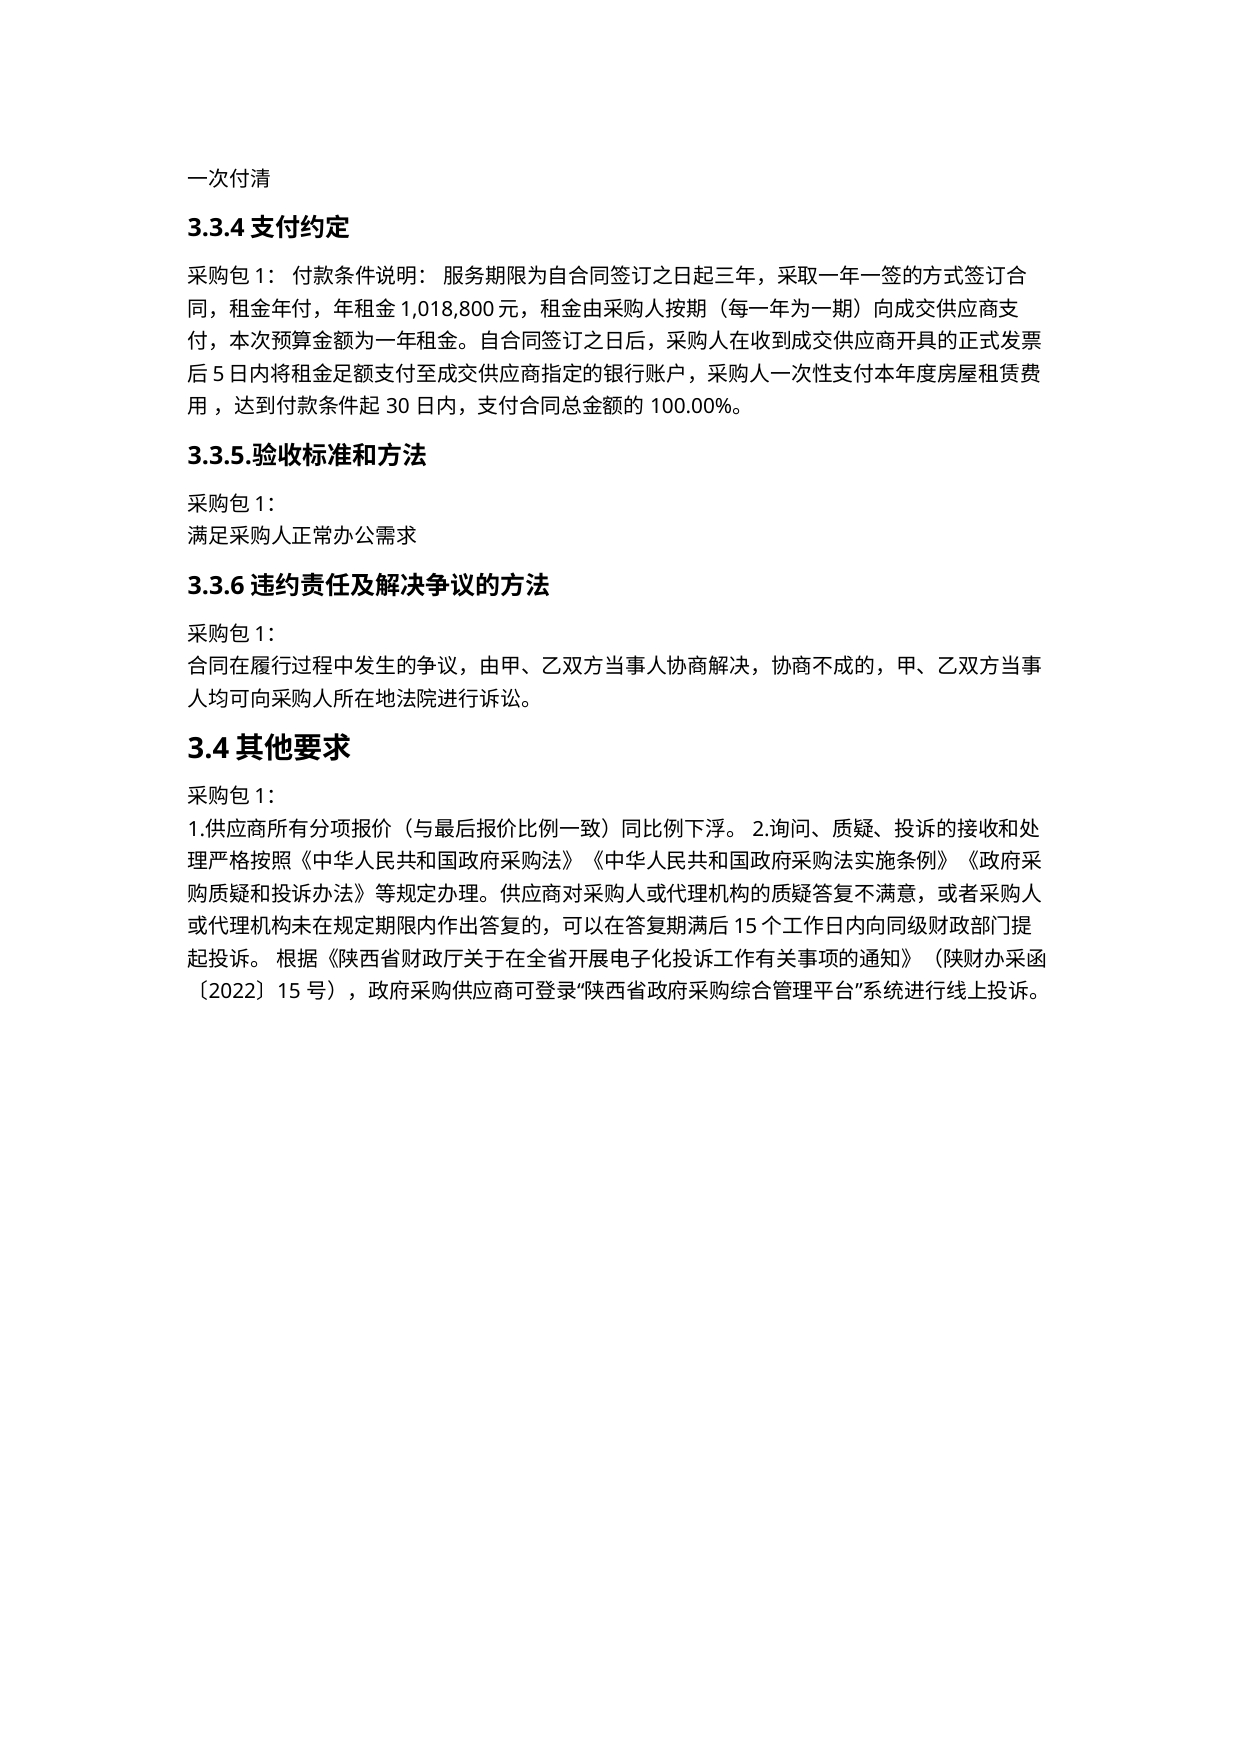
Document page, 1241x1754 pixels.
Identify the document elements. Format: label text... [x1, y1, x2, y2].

text 满足采购人正常办公需求 [187, 519, 1053, 552]
text 采购包1： [187, 779, 1053, 812]
text 3.4其他要求 [187, 714, 1053, 779]
text 3.3.4支付约定 [187, 194, 1053, 259]
text 1.供应商所有分项报价（与最后报价比例一致）同比例下浮。 2.询问、质疑、投诉的接收和处理严格按照《中华人民共和国政府采购法》《中华人民共和国政府采购法实施条例》《政府采购质疑和投诉办法》等规定办理。供应商对采购人或代理机构的质疑答复不满意，或者采购人或代理机构未在规定期限内作出答复的，可以在答复期满后15个工作日内向同级财政部门提起投诉。 根据《陕西省财政厅关于在全省开展电子化投诉工作有关事项的通知》（陕财办采函〔2022〕15 号），政府采购供应商可登录“陕西省政府采购综合管理平台”系统进行线上投诉。 [187, 812, 1053, 1007]
text 3.3.5.验收标准和方法 [187, 422, 1053, 487]
text 一次付清 [187, 162, 1053, 194]
text 合同在履行过程中发生的争议，由甲、乙双方当事人协商解决，协商不成的，甲、乙双方当事人均可向采购人所在地法院进行诉讼。 [187, 649, 1053, 714]
text 采购包1： [187, 487, 1053, 519]
text 采购包1： 付款条件说明： 服务期限为自合同签订之日起三年，采取一年一签的方式签订合同，租金年付，年租金1,018,800元，租金由采购人按期（每一年为一期）向成交供应商支付，本次预算金额为一年租金。自合同签订之日后，采购人在收到成交供应商开具的正式发票后5日内将租金足额支付至成交供应商指定的银行账户，采购人一次性支付本年度房屋租赁费用 ，达到付款条件起 30 日内，支付合同总金额的 100.00%。 [187, 259, 1053, 422]
text 采购包1： [187, 617, 1053, 649]
text 3.3.6违约责任及解决争议的方法 [187, 552, 1053, 617]
